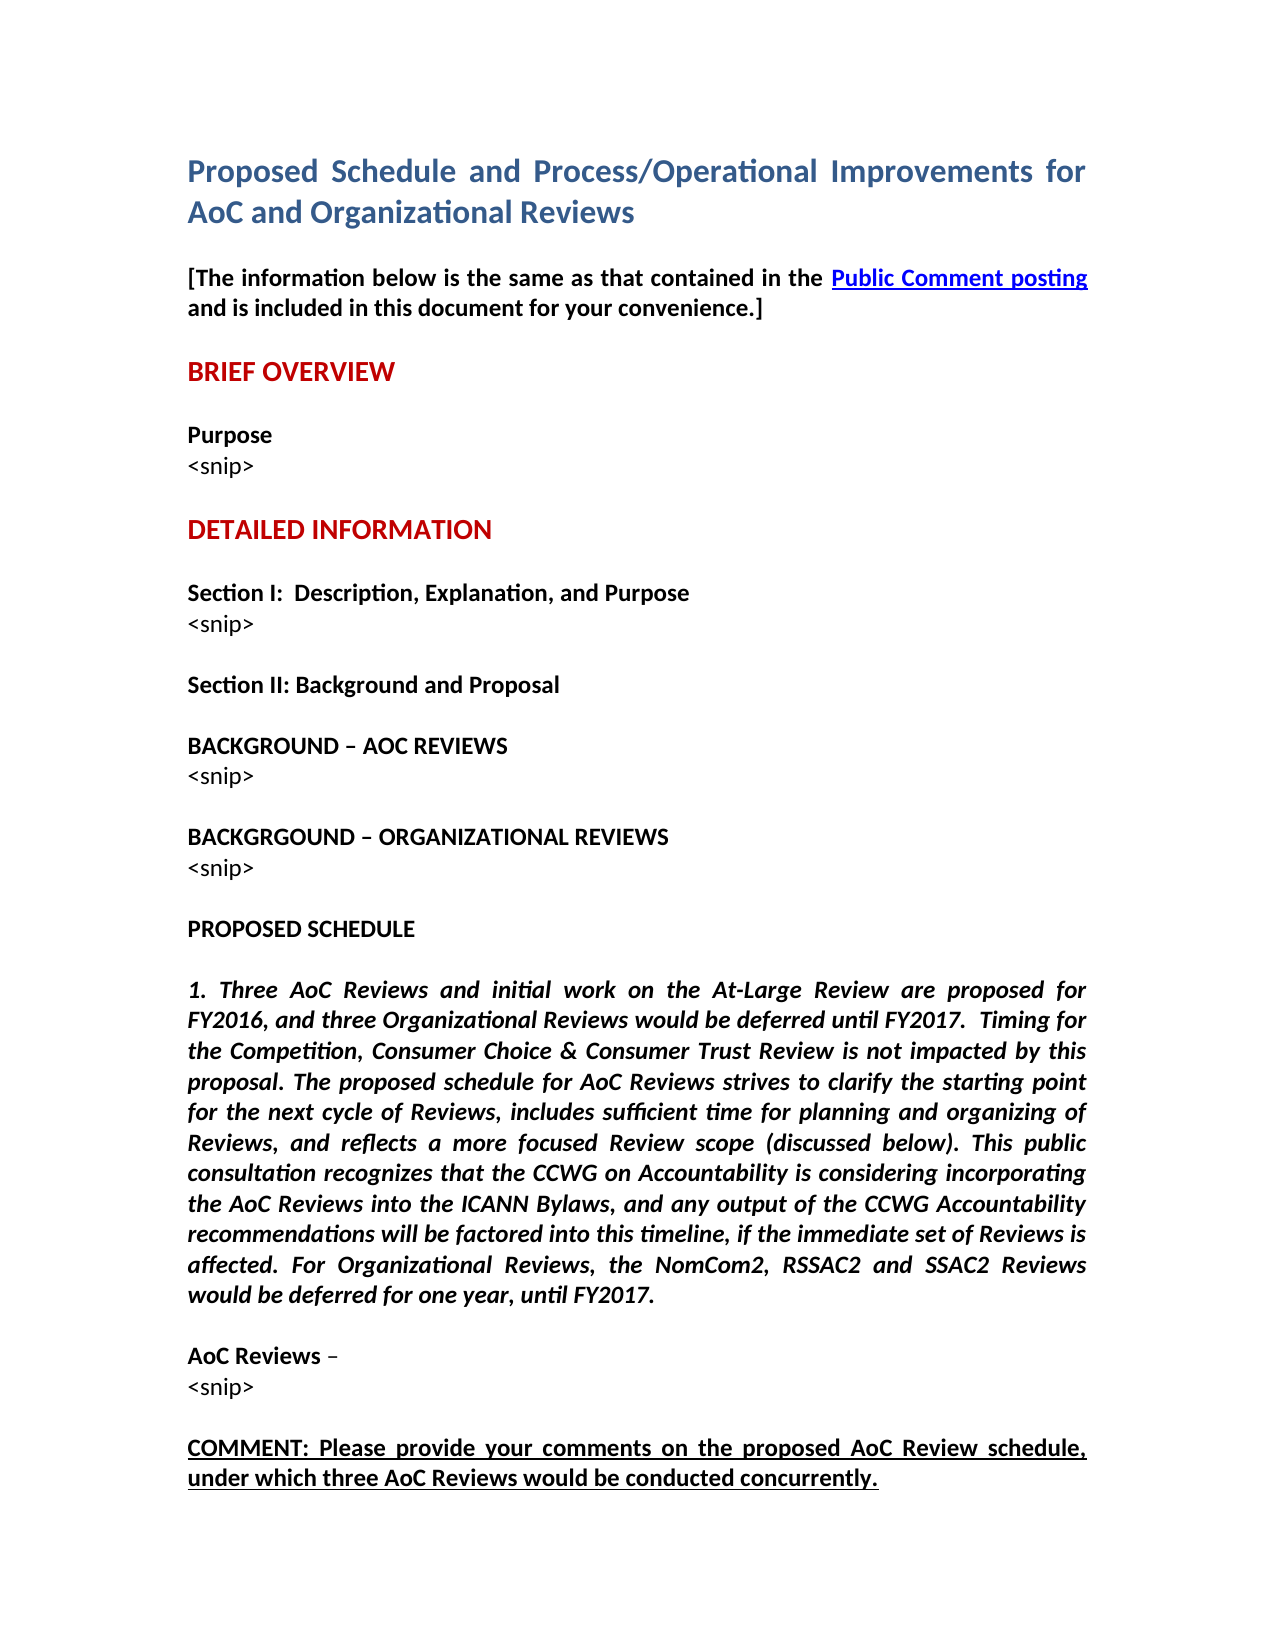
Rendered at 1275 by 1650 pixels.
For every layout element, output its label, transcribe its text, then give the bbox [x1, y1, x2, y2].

text <snip> [187, 1371, 1087, 1401]
text <snip> [187, 852, 1087, 883]
text <snip> [187, 608, 1087, 638]
text BACKGROUND – AOC REVIEWS [187, 730, 1087, 761]
text PROPOSED SCHEDULE [187, 913, 1087, 944]
text <snip> [187, 450, 1087, 481]
text COMMENT: Please provide your comments on the proposed AoC Review schedule, under which three AoC Reviews would be conducted concurrently. [187, 1459, 1087, 1493]
text 1. Three AoC Reviews and initial work on the At-Large Review are proposed for FY2016, and three Organizational Reviews would be deferred until FY2017. Timing for the Competition, Consumer Choice & Consumer Trust Review is not impacted by this proposal. The proposed schedule for AoC Reviews strives to clarify the starting point for the next cycle of Reviews, includes sufficient time for planning and organizing of Reviews, and reflects a more focused Review scope (discussed below). This public consultation recognizes that the CCWG on Accountability is considering incorporating the AoC Reviews into the ICANN Bylaws, and any output of the CCWG Accountability recommendations will be factored into this timeline, if the immediate set of Reviews is affected. For Organizational Reviews, the NomCom2, RSSAC2 and SSAC2 Reviews would be deferred for one year, until FY2017. [187, 974, 1087, 1310]
text BACKGRGOUND – ORGANIZATIONAL REVIEWS [187, 822, 1087, 852]
text BRIEF OVERVIEW [187, 353, 1087, 389]
text Purpose [187, 420, 1087, 450]
text DETAILED INFORMATION [187, 511, 1087, 547]
text AoC Reviews – [187, 1340, 1087, 1371]
text Section II: Background and Proposal [187, 669, 1087, 699]
text Section I: Description, Explanation, and Purpose [187, 577, 1087, 608]
text [The information below is the same as that contained in the Public Comment posting and is included in this document for your convenience.] [187, 262, 1087, 323]
text Proposed Schedule and Process/Operational Improvements for AoC and Organizational Reviews [187, 150, 1087, 231]
text COMMENT: Please provide your comments on the proposed AoC Review schedule, under which three AoC Reviews would be conducted concurrently. [187, 1432, 1087, 1458]
text <snip> [187, 761, 1087, 791]
